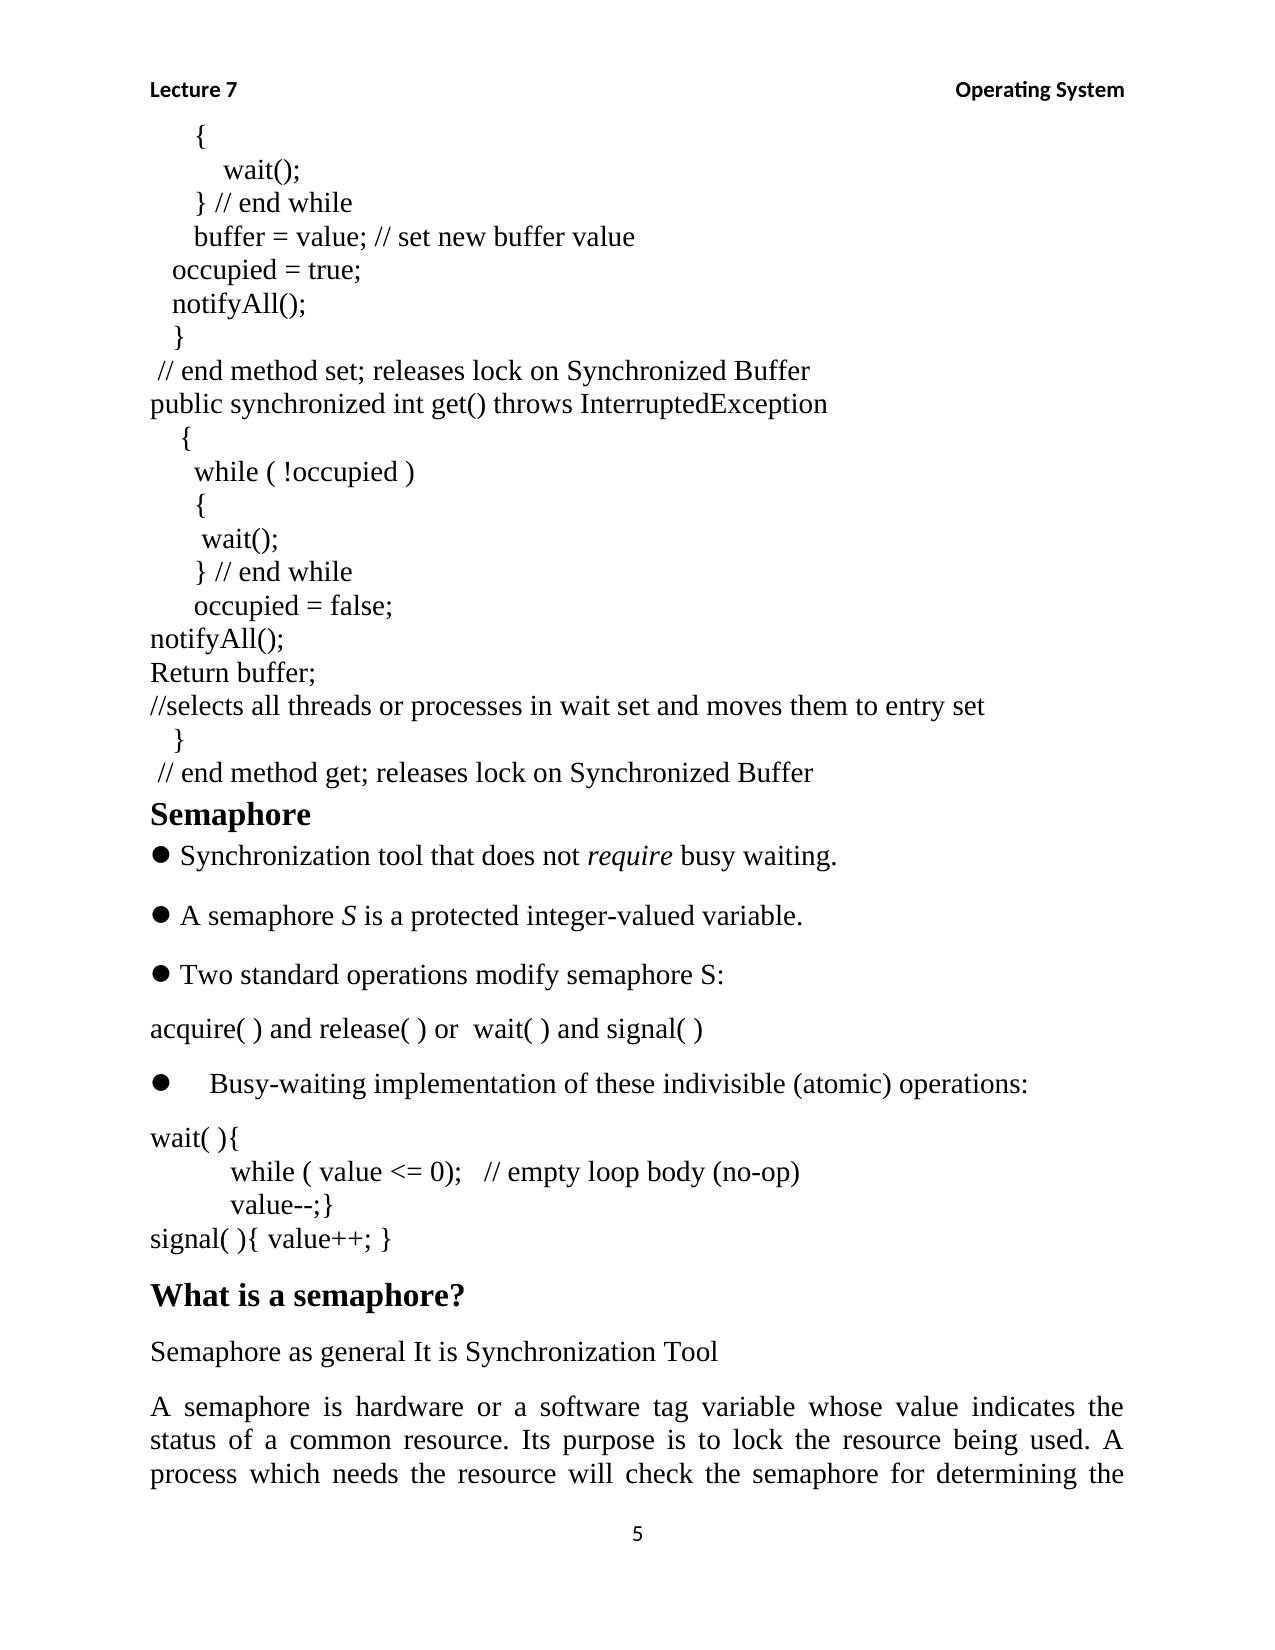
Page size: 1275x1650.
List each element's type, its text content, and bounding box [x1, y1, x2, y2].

text Semaphore as general It is Synchronization Tool [150, 1334, 1125, 1368]
text acquire( ) and release( ) or wait( ) and signal( ) [150, 1012, 1125, 1045]
text occupied = true; [150, 252, 1125, 286]
list A semaphore S is a protected integer-valued variable. [150, 898, 1125, 931]
text } [150, 722, 1125, 756]
text // end method get; releases lock on Synchronized Buffer [150, 756, 1125, 789]
text } // end while [150, 185, 1125, 219]
text } [150, 319, 1125, 353]
text Return buffer; [150, 655, 1125, 688]
list Synchronization tool that does not require busy waiting. [150, 838, 1125, 872]
text while ( value <= 0); // empty loop body (no-op) [150, 1154, 1125, 1187]
text wait(); [150, 152, 1125, 185]
text What is a semaphore? [150, 1275, 1125, 1314]
text signal( ){ value++; } [150, 1221, 1125, 1254]
text { [150, 487, 1125, 521]
text buffer = value; // set new buffer value [150, 219, 1125, 252]
text wait( ){ [150, 1120, 1125, 1154]
text wait(); [150, 521, 1125, 554]
list Busy-waiting implementation of these indivisible (atomic) operations: [150, 1066, 1125, 1099]
text occupied = false; [150, 588, 1125, 621]
text Semaphore [150, 794, 1125, 832]
text //selects all threads or processes in wait set and moves them to entry set [150, 688, 1125, 722]
text public synchronized int get() throws InterruptedException [150, 387, 1125, 420]
text { [150, 118, 1125, 152]
text } // end while [150, 554, 1125, 588]
text { [150, 420, 1125, 454]
text while ( !occupied ) [150, 454, 1125, 487]
text // end method set; releases lock on Synchronized Buffer [150, 353, 1125, 387]
list Two standard operations modify semaphore S: [150, 957, 1125, 991]
text notifyAll(); [150, 621, 1125, 655]
text value--;} [150, 1187, 1125, 1221]
text notifyAll(); [150, 286, 1125, 319]
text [150, 1389, 1125, 1489]
